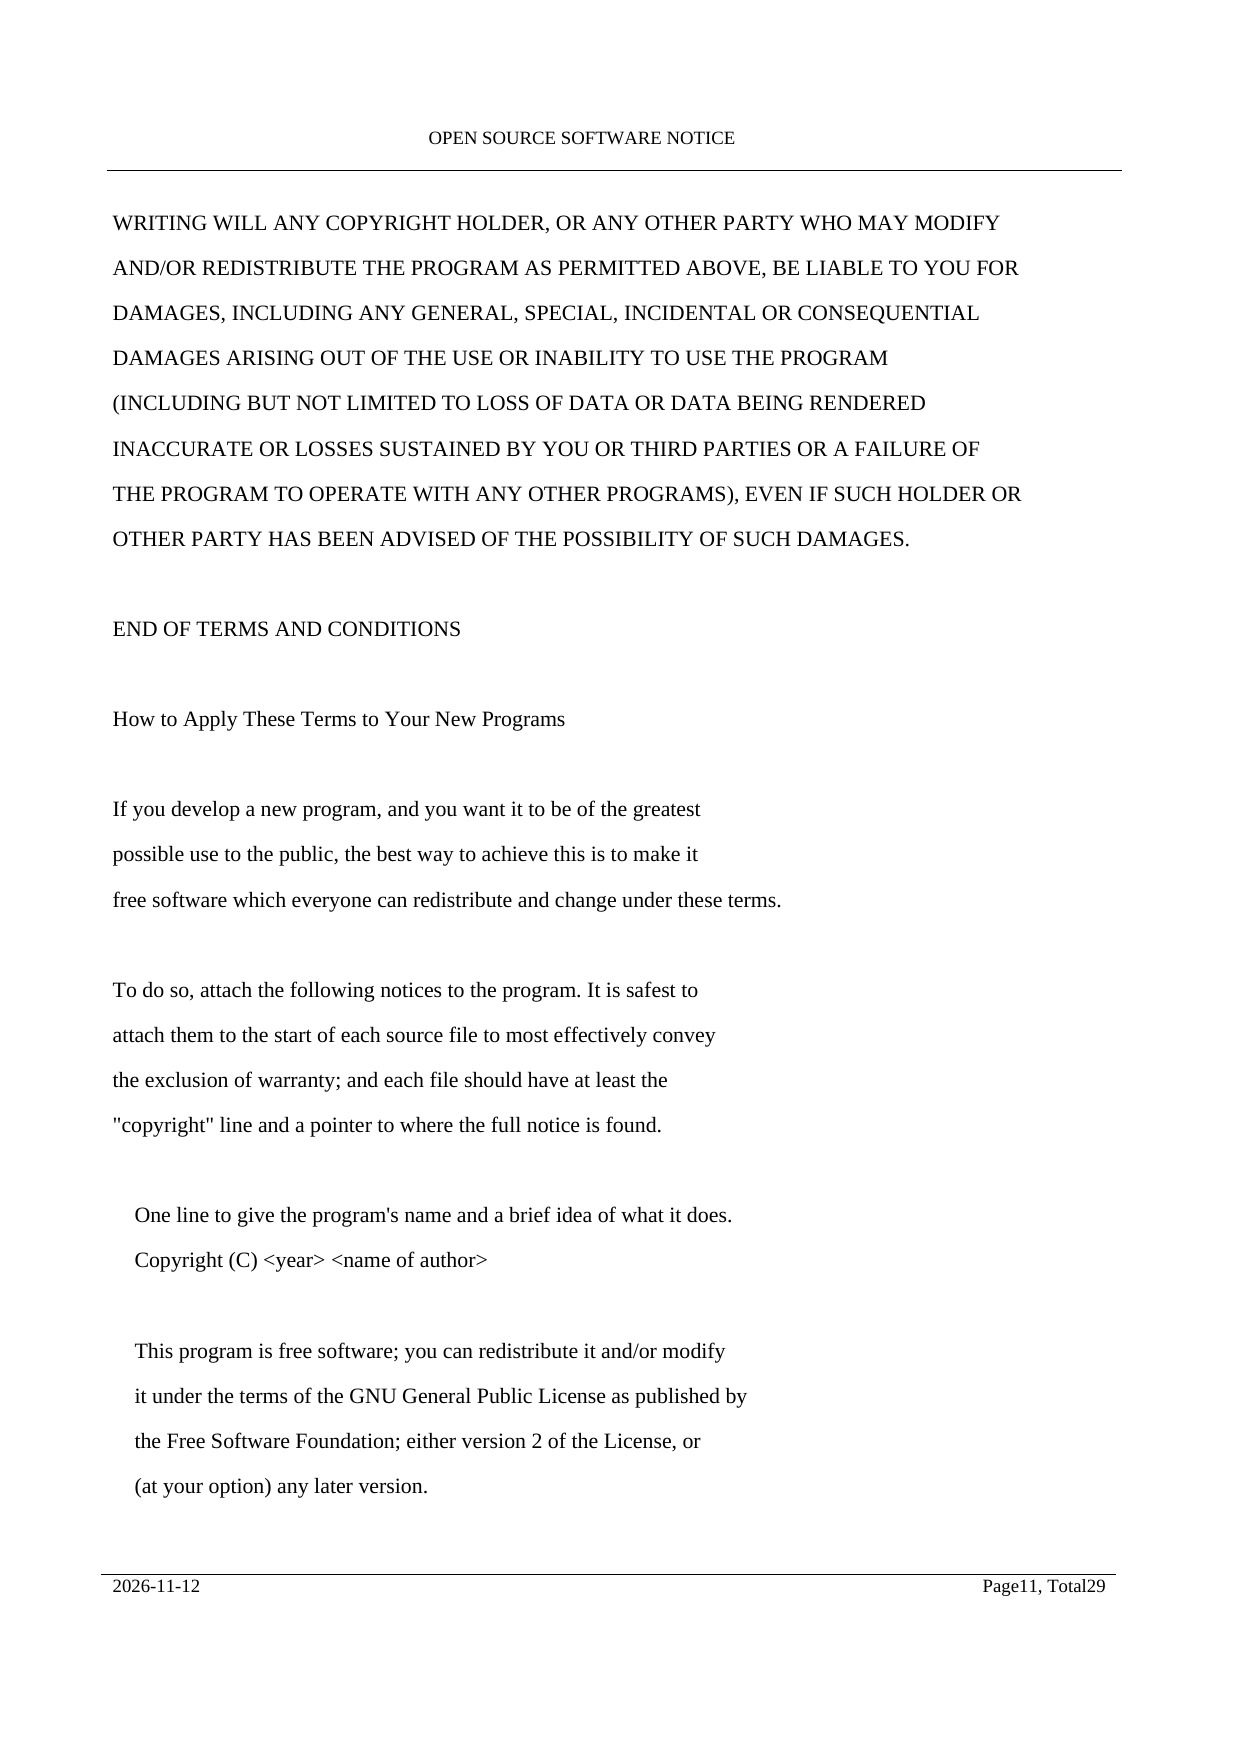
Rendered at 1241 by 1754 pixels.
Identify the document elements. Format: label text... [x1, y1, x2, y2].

text WRITING WILL ANY COPYRIGHT HOLDER, OR ANY OTHER PARTY WHO MAY MODIFY [112, 206, 1128, 239]
text attach them to the start of each source file to most effectively convey [112, 1018, 1128, 1051]
text (INCLUDING BUT NOT LIMITED TO LOSS OF DATA OR DATA BEING RENDERED [112, 387, 1128, 419]
text (at your option) any later version. [112, 1469, 1128, 1502]
text To do so, attach the following notices to the program. It is safest to [112, 973, 1128, 1006]
text DAMAGES ARISING OUT OF THE USE OR INABILITY TO USE THE PROGRAM [112, 342, 1128, 374]
text One line to give the program's name and a brief idea of what it does. [112, 1199, 1128, 1231]
text INACCURATE OR LOSSES SUSTAINED BY YOU OR THIRD PARTIES OR A FAILURE OF [112, 432, 1128, 464]
text free software which everyone can redistribute and change under these terms. [112, 883, 1128, 915]
text DAMAGES, INCLUDING ANY GENERAL, SPECIAL, INCIDENTAL OR CONSEQUENTIAL [112, 297, 1128, 329]
text How to Apply These Terms to Your New Programs [112, 702, 1128, 735]
text possible use to the public, the best way to achieve this is to make it [112, 838, 1128, 870]
text Copyright (C) <year> <name of author> [112, 1244, 1128, 1276]
text it under the terms of the GNU General Public License as published by [112, 1379, 1128, 1412]
text "copyright" line and a pointer to where the full notice is found. [112, 1108, 1128, 1141]
text the exclusion of warranty; and each file should have at least the [112, 1063, 1128, 1096]
text the Free Software Foundation; either version 2 of the License, or [112, 1424, 1128, 1457]
text If you develop a new program, and you want it to be of the greatest [112, 793, 1128, 825]
text AND/OR REDISTRIBUTE THE PROGRAM AS PERMITTED ABOVE, BE LIABLE TO YOU FOR [112, 251, 1128, 284]
text OTHER PARTY HAS BEEN ADVISED OF THE POSSIBILITY OF SUCH DAMAGES. [112, 522, 1128, 554]
text This program is free software; you can redistribute it and/or modify [112, 1334, 1128, 1366]
text THE PROGRAM TO OPERATE WITH ANY OTHER PROGRAMS), EVEN IF SUCH HOLDER OR [112, 477, 1128, 509]
text END OF TERMS AND CONDITIONS [112, 612, 1128, 645]
